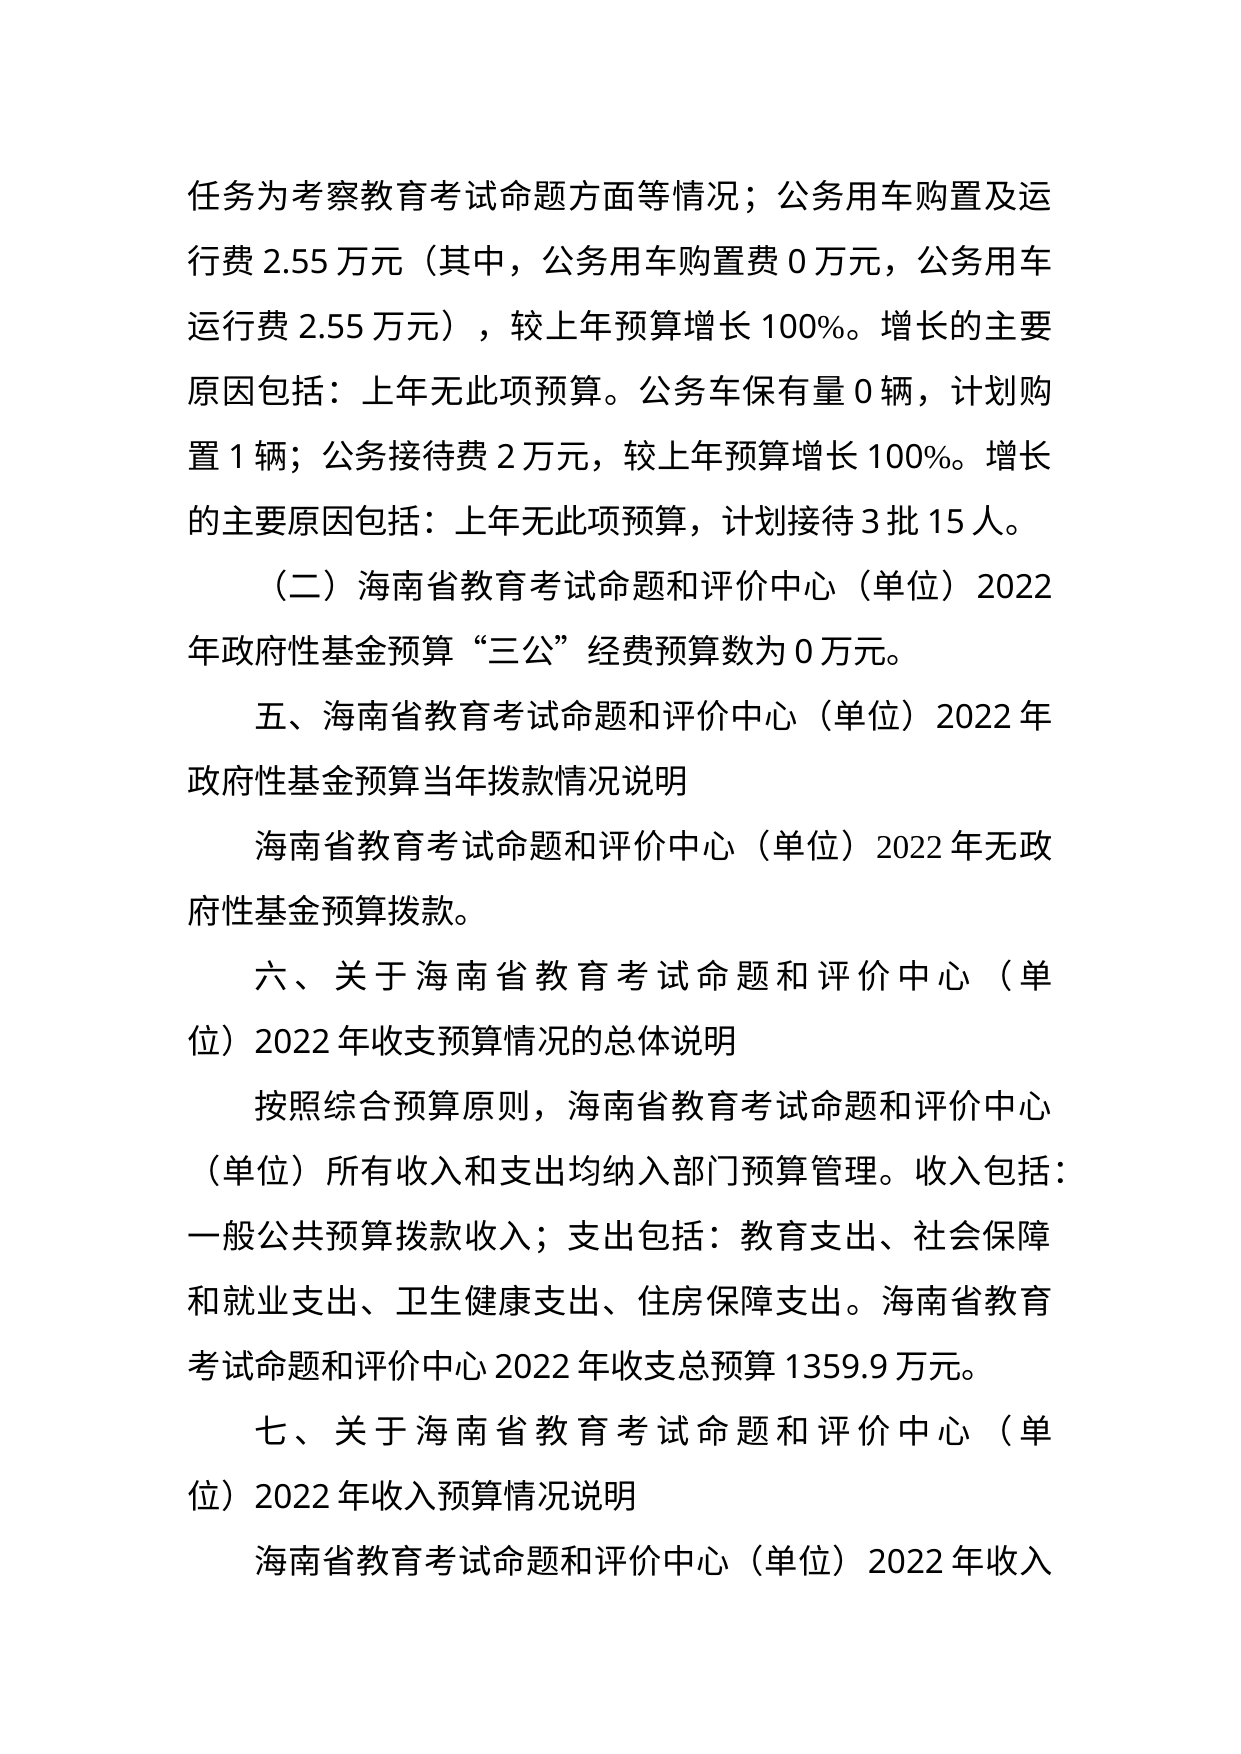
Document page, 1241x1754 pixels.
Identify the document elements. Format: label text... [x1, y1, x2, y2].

text 六、关于海南省教育考试命题和评价中心（单位）2022年收支预算情况的总体说明 [187, 942, 1053, 1072]
text 五、海南省教育考试命题和评价中心（单位）2022年政府性基金预算当年拨款情况说明 [187, 682, 1053, 812]
text 按照综合预算原则，海南省教育考试命题和评价中心（单位）所有收入和支出均纳入部门预算管理。收入包括：一般公共预算拨款收入；支出包括：教育支出、社会保障和就业支出、卫生健康支出、住房保障支出。海南省教育考试命题和评价中心2022年收支总预算1359.9万元。 [187, 1072, 1053, 1397]
text （二）海南省教育考试命题和评价中心（单位）2022年政府性基金预算“三公”经费预算数为0万元。 [187, 552, 1053, 682]
text 七、关于海南省教育考试命题和评价中心（单位）2022年收入预算情况说明 [187, 1397, 1053, 1527]
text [187, 1527, 1053, 1592]
text 海南省教育考试命题和评价中心（单位）2022年无政府性基金预算拨款。 [187, 812, 1053, 942]
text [187, 162, 1053, 552]
